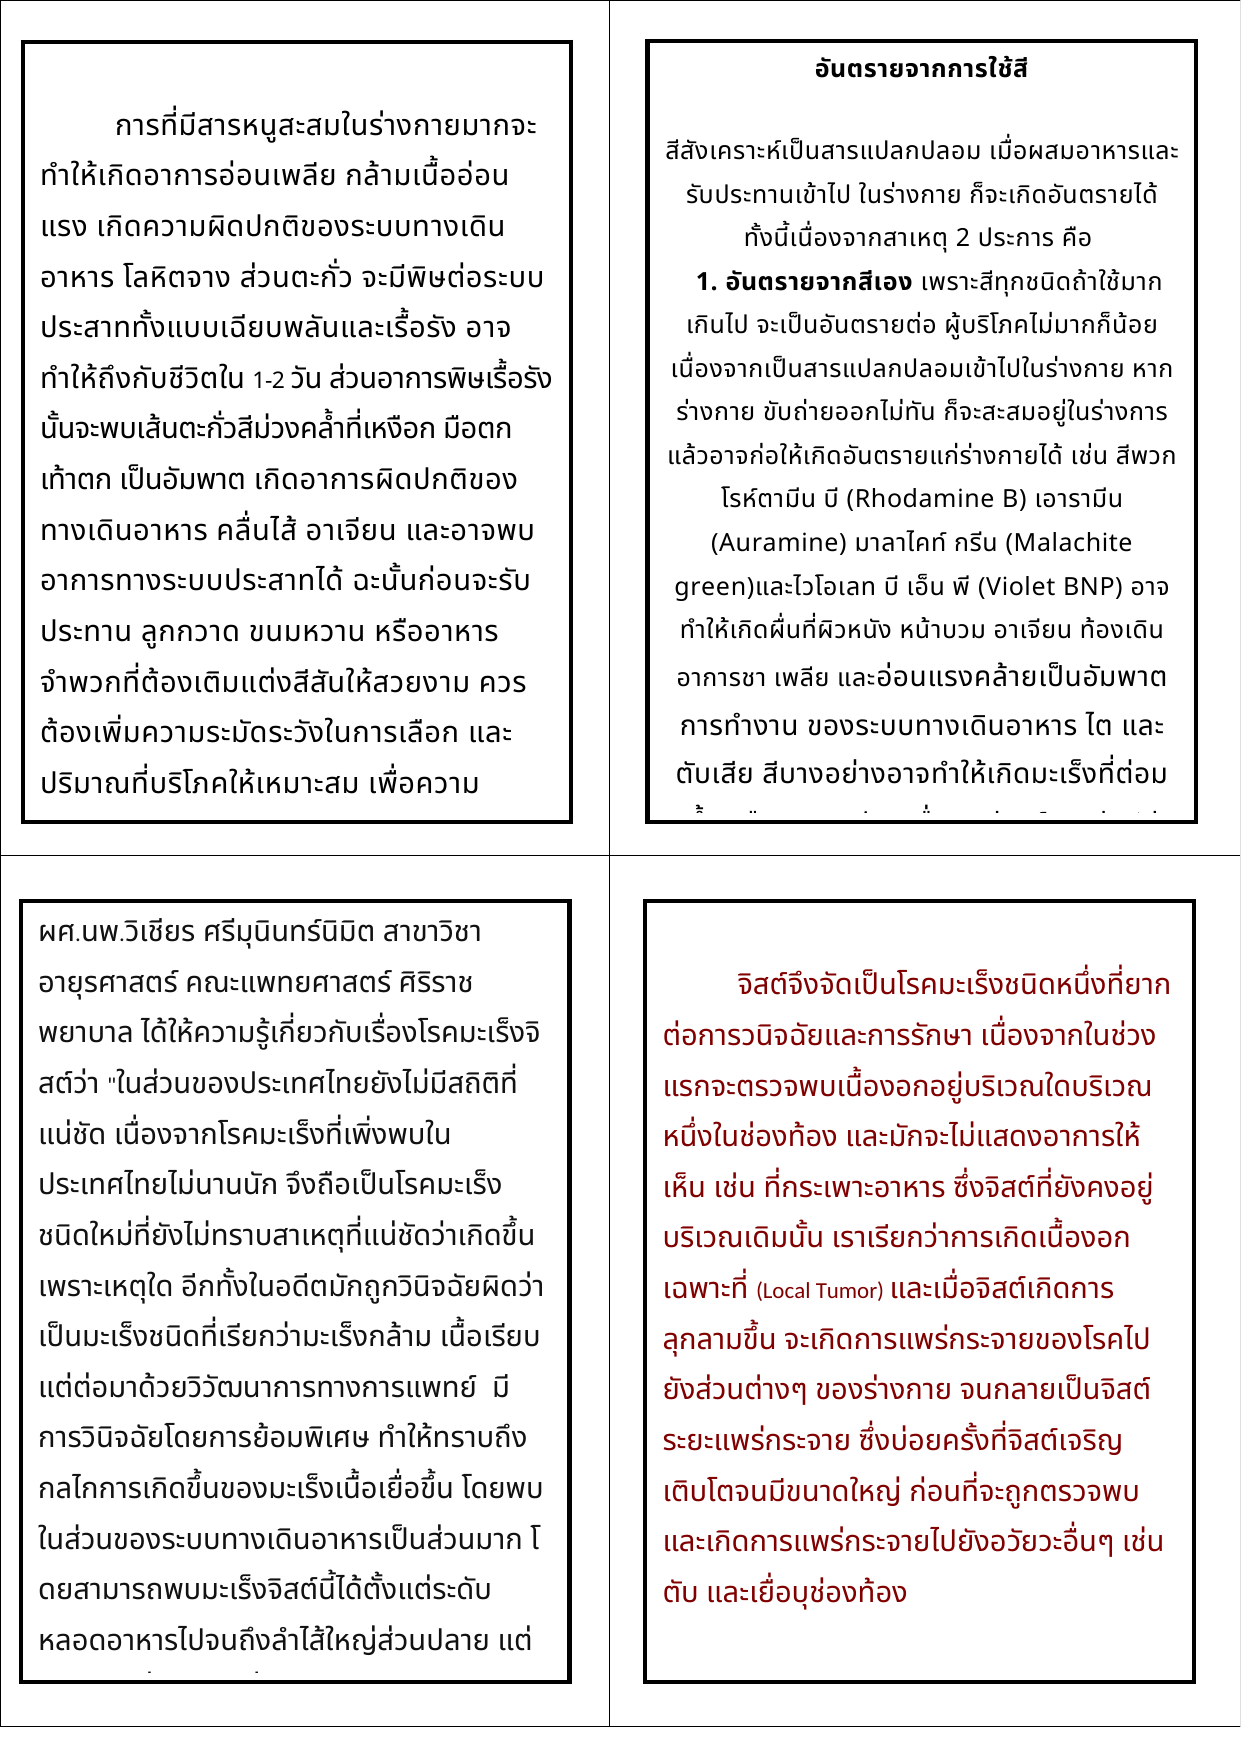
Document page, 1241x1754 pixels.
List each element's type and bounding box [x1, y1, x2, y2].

table_cell [1, 1, 609, 855]
table_cell [610, 856, 1240, 1726]
table_cell [1, 856, 609, 1726]
table_cell [610, 1, 1240, 855]
